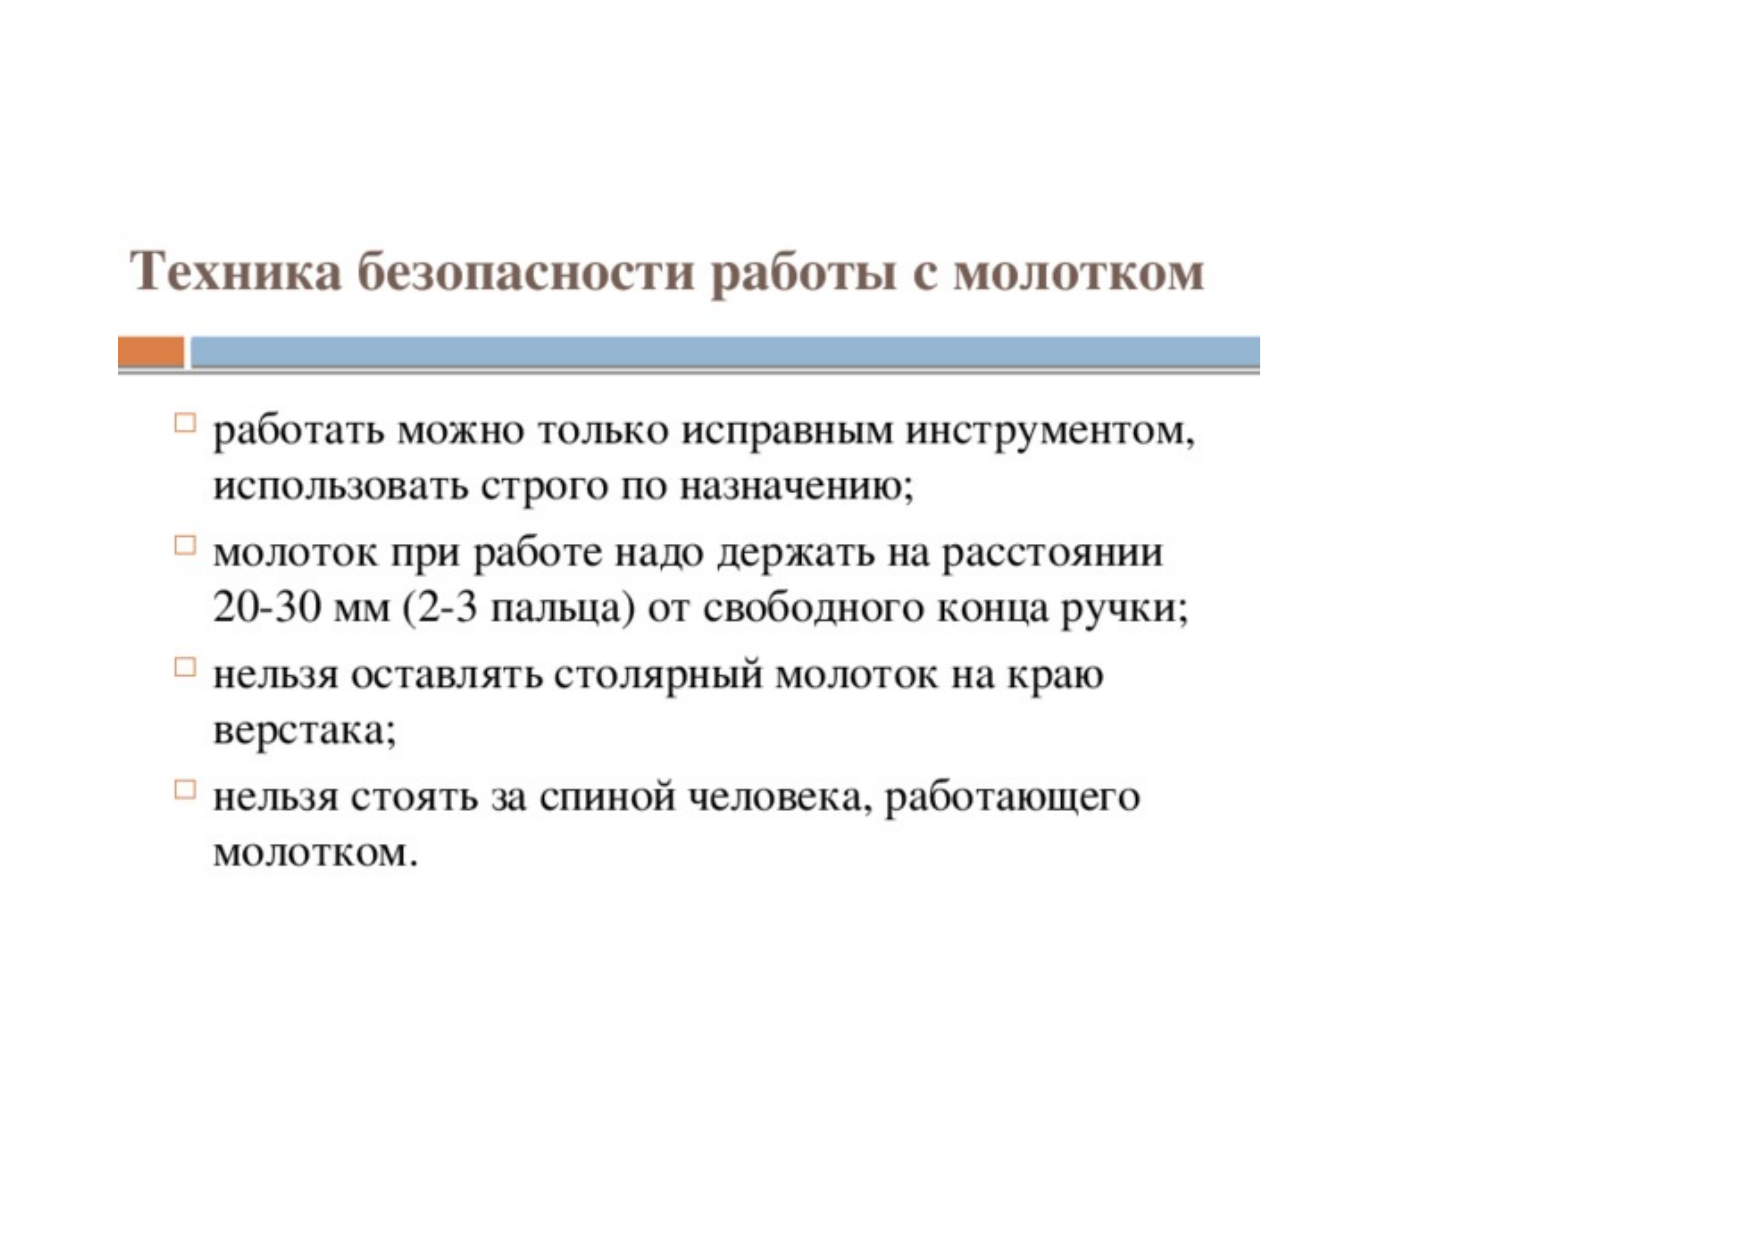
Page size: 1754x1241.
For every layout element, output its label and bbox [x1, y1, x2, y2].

picture [118, 177, 1261, 1034]
